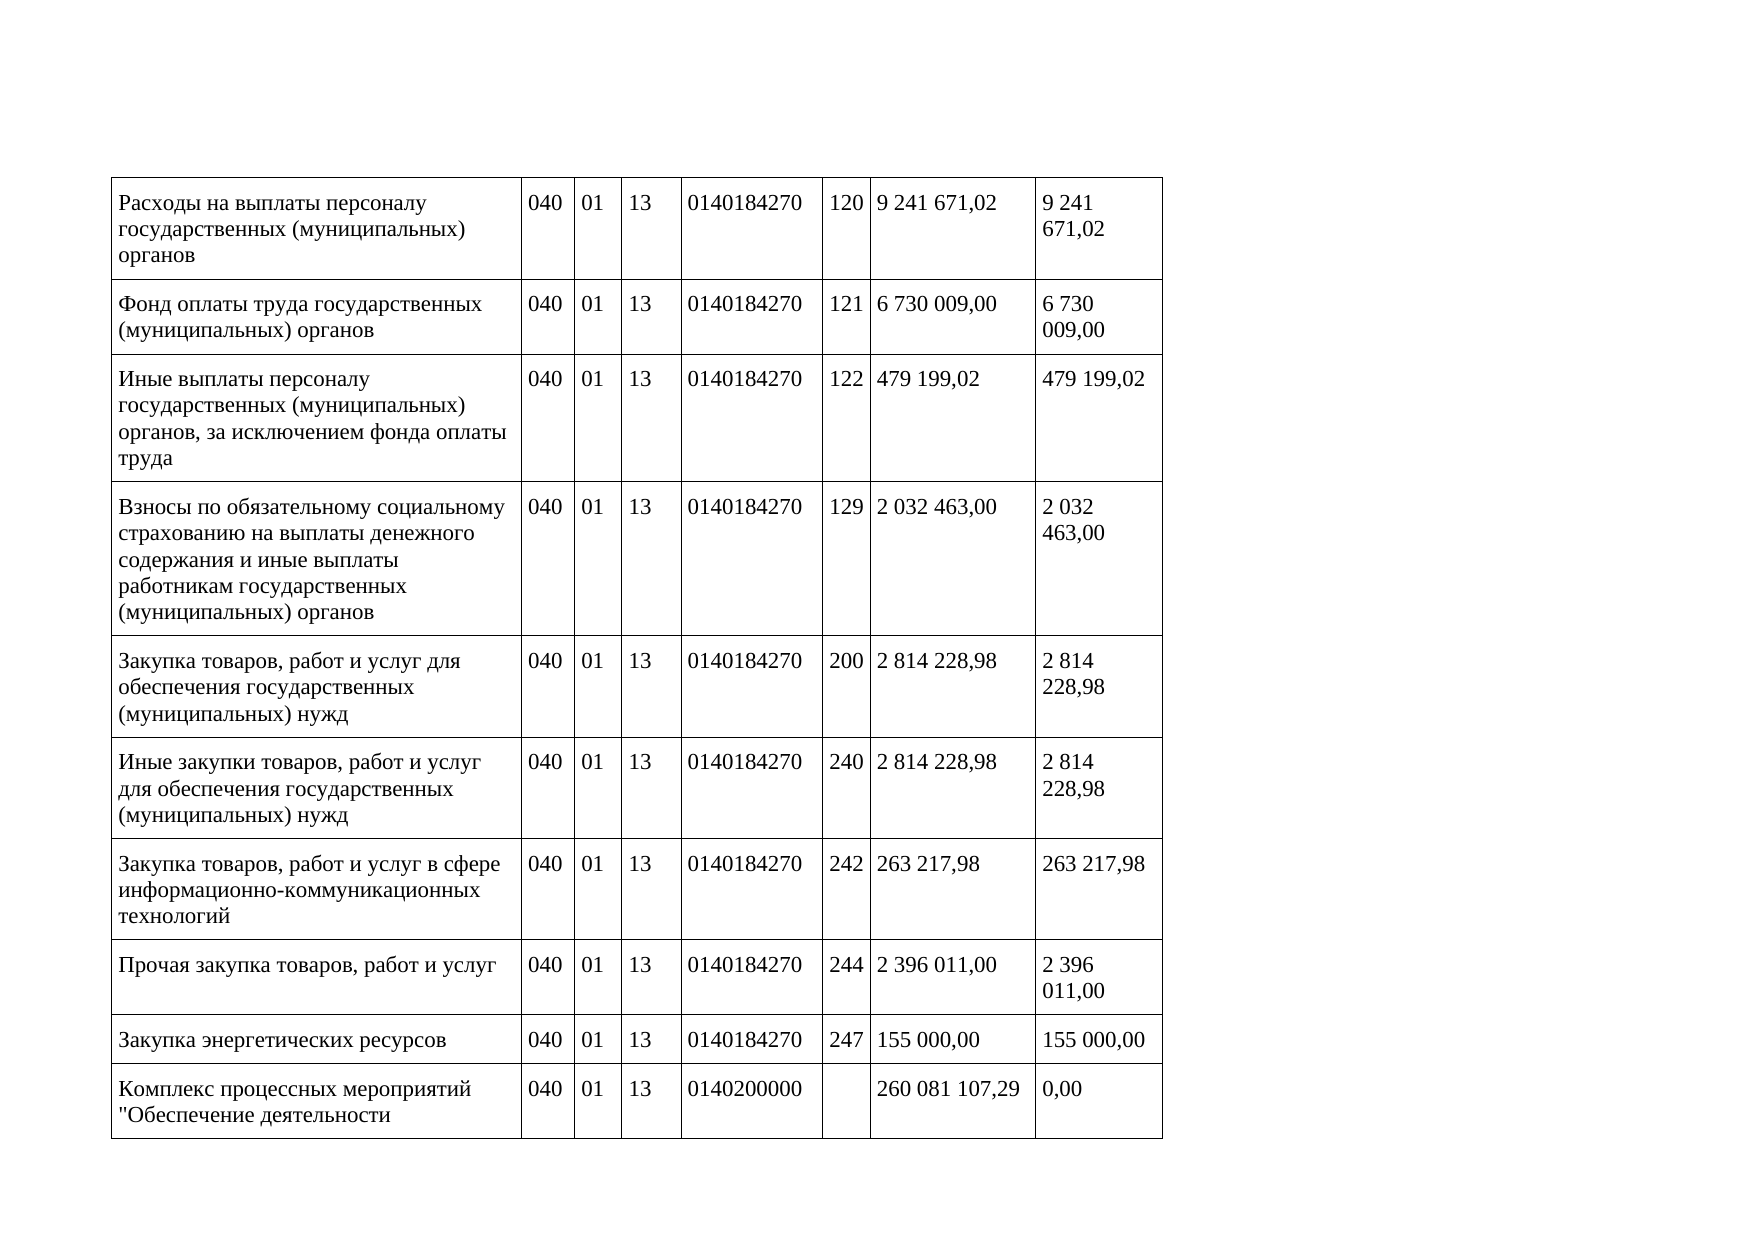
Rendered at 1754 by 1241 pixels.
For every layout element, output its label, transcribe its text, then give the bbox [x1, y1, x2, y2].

table_cell 01 [575, 1064, 621, 1138]
table_cell 2 396 011,00 [1036, 940, 1162, 1014]
table_cell 040 [522, 280, 574, 353]
table_cell 242 [823, 839, 870, 939]
table_cell 13 [622, 1064, 681, 1138]
table_cell 263 217,98 [1036, 839, 1162, 939]
table_cell 155 000,00 [1036, 1015, 1162, 1063]
table_cell 120 [823, 178, 870, 278]
table_cell 13 [622, 738, 681, 838]
table_cell 01 [575, 940, 621, 1014]
table_cell Иные выплаты персоналу государственных (муниципальных) органов, за исключением фонда оплаты труда [112, 355, 521, 481]
table_cell Прочая закупка товаров, работ и услуг [112, 940, 521, 1014]
table_cell 13 [622, 280, 681, 353]
table_cell 13 [622, 636, 681, 737]
table_cell 040 [522, 738, 574, 838]
table_cell 479 199,02 [871, 355, 1035, 481]
table_cell Иные закупки товаров, работ и услуг для обеспечения государственных (муниципальных) нужд [112, 738, 521, 838]
table_cell 9 241 671,02 [1036, 178, 1162, 278]
table_cell 040 [522, 839, 574, 939]
table_cell Расходы на выплаты персоналу государственных (муниципальных) органов [112, 178, 521, 278]
table_cell 13 [622, 355, 681, 481]
table_cell 2 814 228,98 [1036, 636, 1162, 737]
table_cell 040 [522, 482, 574, 635]
table_cell 01 [575, 280, 621, 353]
table_cell 0140184270 [682, 178, 822, 278]
table_cell 01 [575, 178, 621, 278]
table_cell 0140184270 [682, 482, 822, 635]
table_cell 040 [522, 178, 574, 278]
table_cell 0140184270 [682, 636, 822, 737]
table_cell 244 [823, 940, 870, 1014]
table_cell 122 [823, 355, 870, 481]
table_cell 01 [575, 1015, 621, 1063]
table_cell 200 [823, 636, 870, 737]
table_cell 247 [823, 1015, 870, 1063]
table_cell 040 [522, 355, 574, 481]
table_cell 2 396 011,00 [871, 940, 1035, 1014]
table_cell 0140200000 [682, 1064, 822, 1138]
table_cell 2 814 228,98 [871, 738, 1035, 838]
table_cell 040 [522, 1064, 574, 1138]
table_cell 040 [522, 940, 574, 1014]
table_cell 13 [622, 178, 681, 278]
table_cell 6 730 009,00 [1036, 280, 1162, 353]
table_cell 0140184270 [682, 839, 822, 939]
table_cell 040 [522, 636, 574, 737]
table_cell 13 [622, 839, 681, 939]
table_cell 6 730 009,00 [871, 280, 1035, 353]
table_cell 13 [622, 1015, 681, 1063]
table_cell 0140184270 [682, 355, 822, 481]
table_cell 121 [823, 280, 870, 353]
table_cell 040 [522, 1015, 574, 1063]
table_cell 01 [575, 636, 621, 737]
table_cell Закупка энергетических ресурсов [112, 1015, 521, 1063]
table_cell [823, 1064, 870, 1138]
table_cell 01 [575, 839, 621, 939]
table_cell 01 [575, 355, 621, 481]
table_cell 2 032 463,00 [871, 482, 1035, 635]
table_cell 2 814 228,98 [871, 636, 1035, 737]
table_cell 0,00 [1036, 1064, 1162, 1138]
table_cell Взносы по обязательному социальному страхованию на выплаты денежного содержания и иные выплаты работникам государственных (муниципальных) органов [112, 482, 521, 635]
table_cell 13 [622, 940, 681, 1014]
table_cell 0140184270 [682, 280, 822, 353]
table_cell 2 032 463,00 [1036, 482, 1162, 635]
table_cell 263 217,98 [871, 839, 1035, 939]
table_cell 01 [575, 482, 621, 635]
table_cell 01 [575, 738, 621, 838]
table_cell 0140184270 [682, 738, 822, 838]
table_cell 260 081 107,29 [871, 1064, 1035, 1138]
table_cell Фонд оплаты труда государственных (муниципальных) органов [112, 280, 521, 353]
table_cell Закупка товаров, работ и услуг в сфере информационно-коммуникационных технологий [112, 839, 521, 939]
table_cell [112, 1064, 521, 1138]
table_cell 129 [823, 482, 870, 635]
table_cell 240 [823, 738, 870, 838]
table_cell 0140184270 [682, 1015, 822, 1063]
table_cell 13 [622, 482, 681, 635]
table_cell 0140184270 [682, 940, 822, 1014]
table_cell 479 199,02 [1036, 355, 1162, 481]
table_cell 2 814 228,98 [1036, 738, 1162, 838]
table_cell 9 241 671,02 [871, 178, 1035, 278]
table_cell 155 000,00 [871, 1015, 1035, 1063]
table_cell Закупка товаров, работ и услуг для обеспечения государственных (муниципальных) нужд [112, 636, 521, 737]
